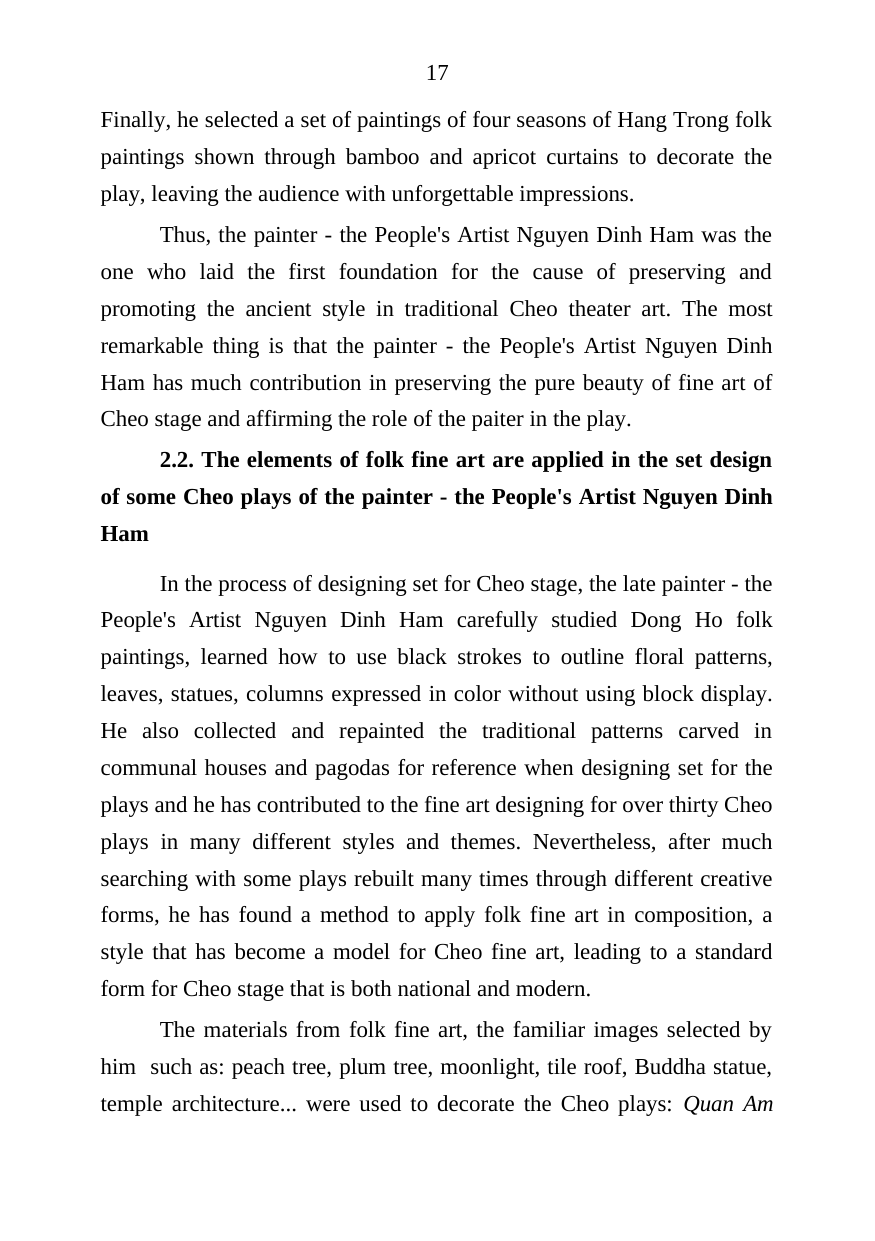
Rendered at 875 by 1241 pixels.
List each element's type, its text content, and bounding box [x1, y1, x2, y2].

text 2.2. The elements of folk fine art are applied in the set design of some Cheo plays of the painter - the People's Artist Nguyen Dinh Ham [100, 447, 774, 547]
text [100, 106, 774, 206]
text Thus, the painter - the People's Artist Nguyen Dinh Ham was the one who laid the first foundation for the cause of preserving and promoting the ancient style in traditional Cheo theater art. The most remarkable thing is that the painter - the People's Artist Nguyen Dinh Ham has much contribution in preserving the pure beauty of fine art of Cheo stage and affirming the role of the paiter in the play. [100, 221, 774, 432]
text In the process of designing set for Cheo stage, the late painter - the People's Artist Nguyen Dinh Ham carefully studied Dong Ho folk paintings, learned how to use black strokes to outline floral patterns, leaves, statues, columns expressed in color without using block display. He also collected and repainted the traditional patterns carved in communal houses and pagodas for reference when designing set for the plays and he has contributed to the fine art designing for over thirty Cheo plays in many different styles and themes. Nevertheless, after much searching with some plays rebuilt many times through different creative forms, he has found a method to apply folk fine art in composition, a style that has become a model for Cheo fine art, leading to a standard form for Cheo stage that is both national and modern. [100, 570, 774, 1002]
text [100, 1016, 774, 1116]
